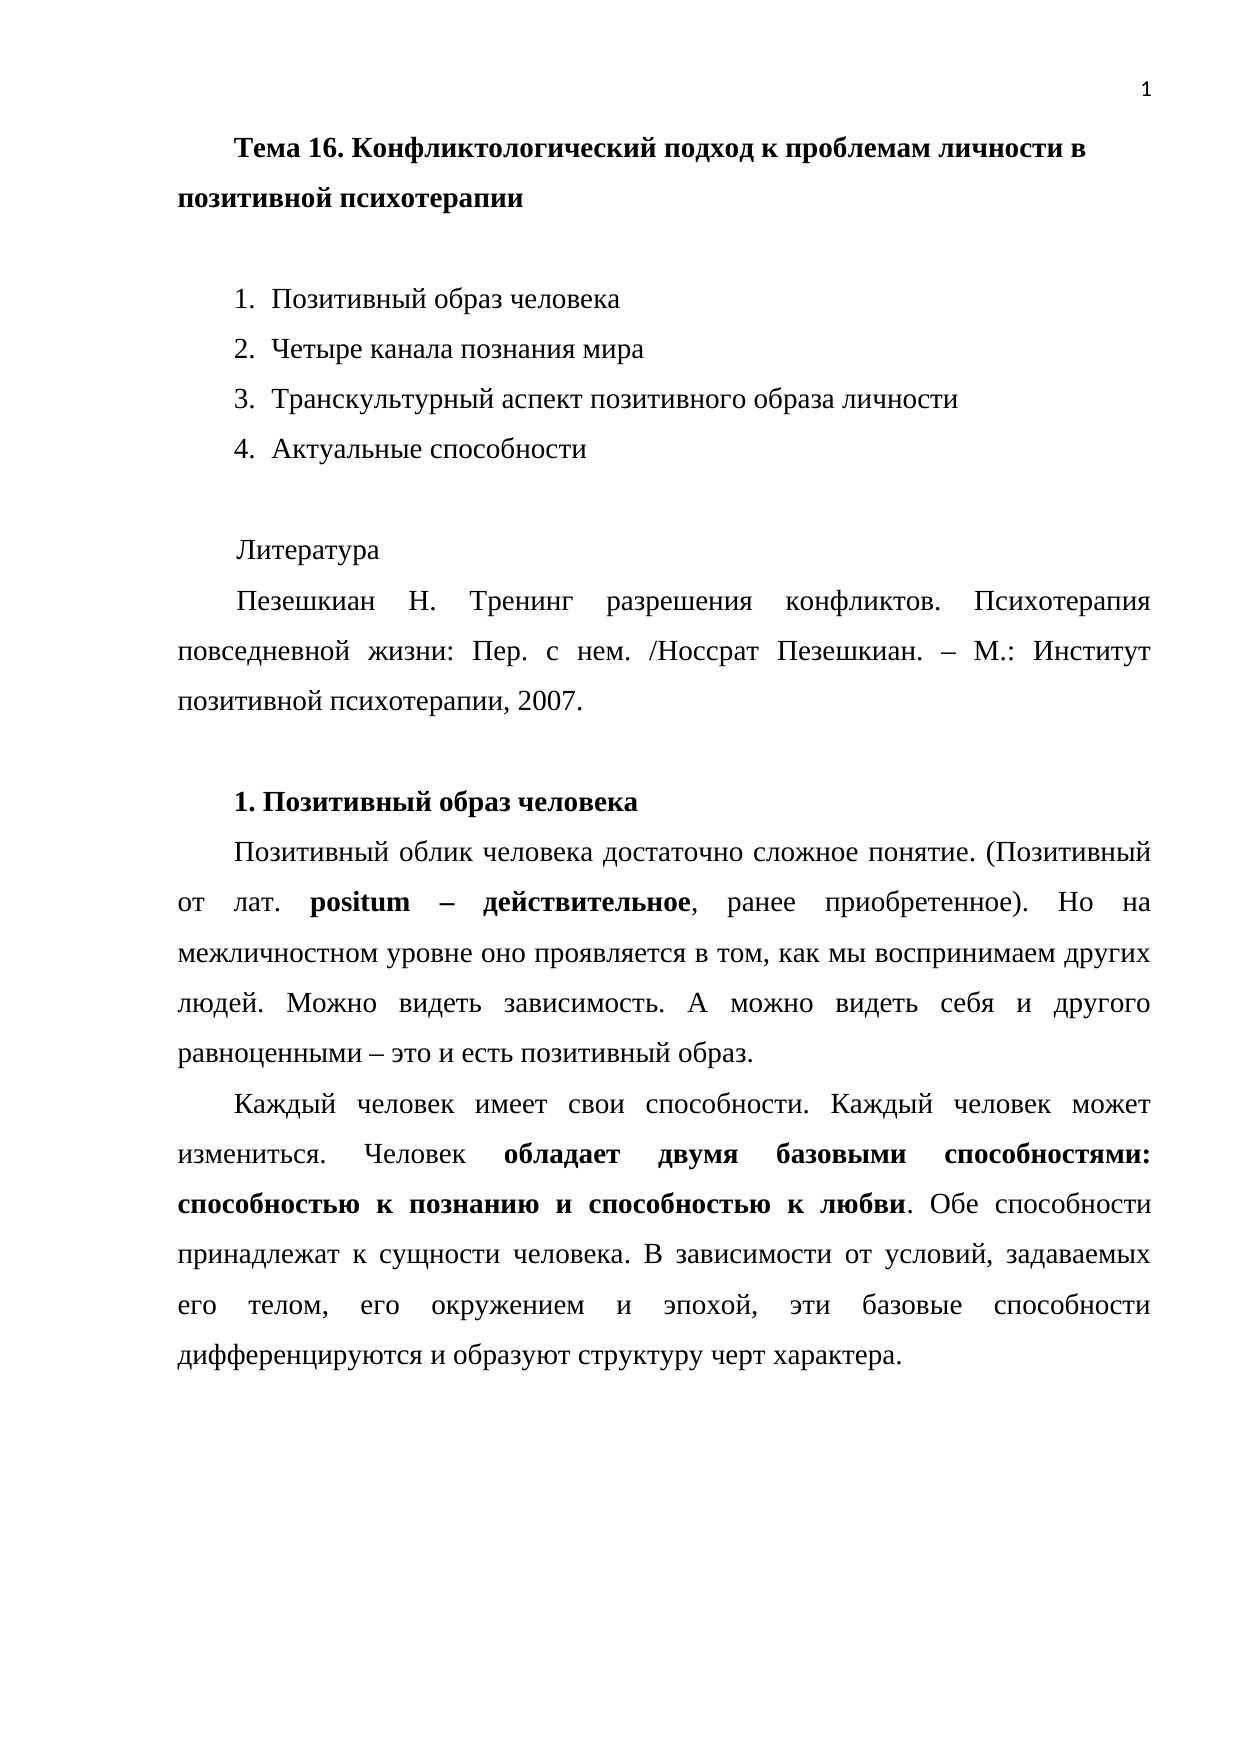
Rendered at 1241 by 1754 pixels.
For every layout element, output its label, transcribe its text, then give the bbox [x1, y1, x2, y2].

list Актуальные способности [233, 432, 1152, 465]
list Позитивный образ человека [233, 281, 1152, 314]
text Каждый человек имеет свои способности. Каждый человек может измениться. Человек обладает двумя базовыми способностями: способностью к познанию и способностью к любви. Обе способности принадлежат к сущности человека. В зависимости от условий, задаваемых его телом, его окружением и эпохой, эти базовые способности дифференцируются и образуют структуру черт характера. [177, 1086, 1152, 1371]
text Тема 16. Конфликтологический подход к проблемам личности в позитивной психотерапии [177, 130, 1152, 214]
text Позитивный облик человека достаточно сложное понятие. (Позитивный от лат. positum – действительное, ранее приобретенное). Но на межличностном уровне оно проявляется в том, как мы воспринимаем других людей. Можно видеть зависимость. А можно видеть себя и другого равноценными – это и есть позитивный образ. [177, 834, 1152, 1069]
text Литература [177, 532, 1152, 566]
text Пезешкиан Н. Тренинг разрешения конфликтов. Психотерапия повседневной жизни: Пер. с нем. /Носсрат Пезешкиан. – М.: Институт позитивной психотерапии, 2007. [177, 583, 1152, 717]
text 1. Позитивный образ человека [233, 784, 1152, 817]
list Четыре канала познания мира [233, 331, 1152, 364]
list Транскультурный аспект позитивного образа личности [233, 381, 1152, 415]
